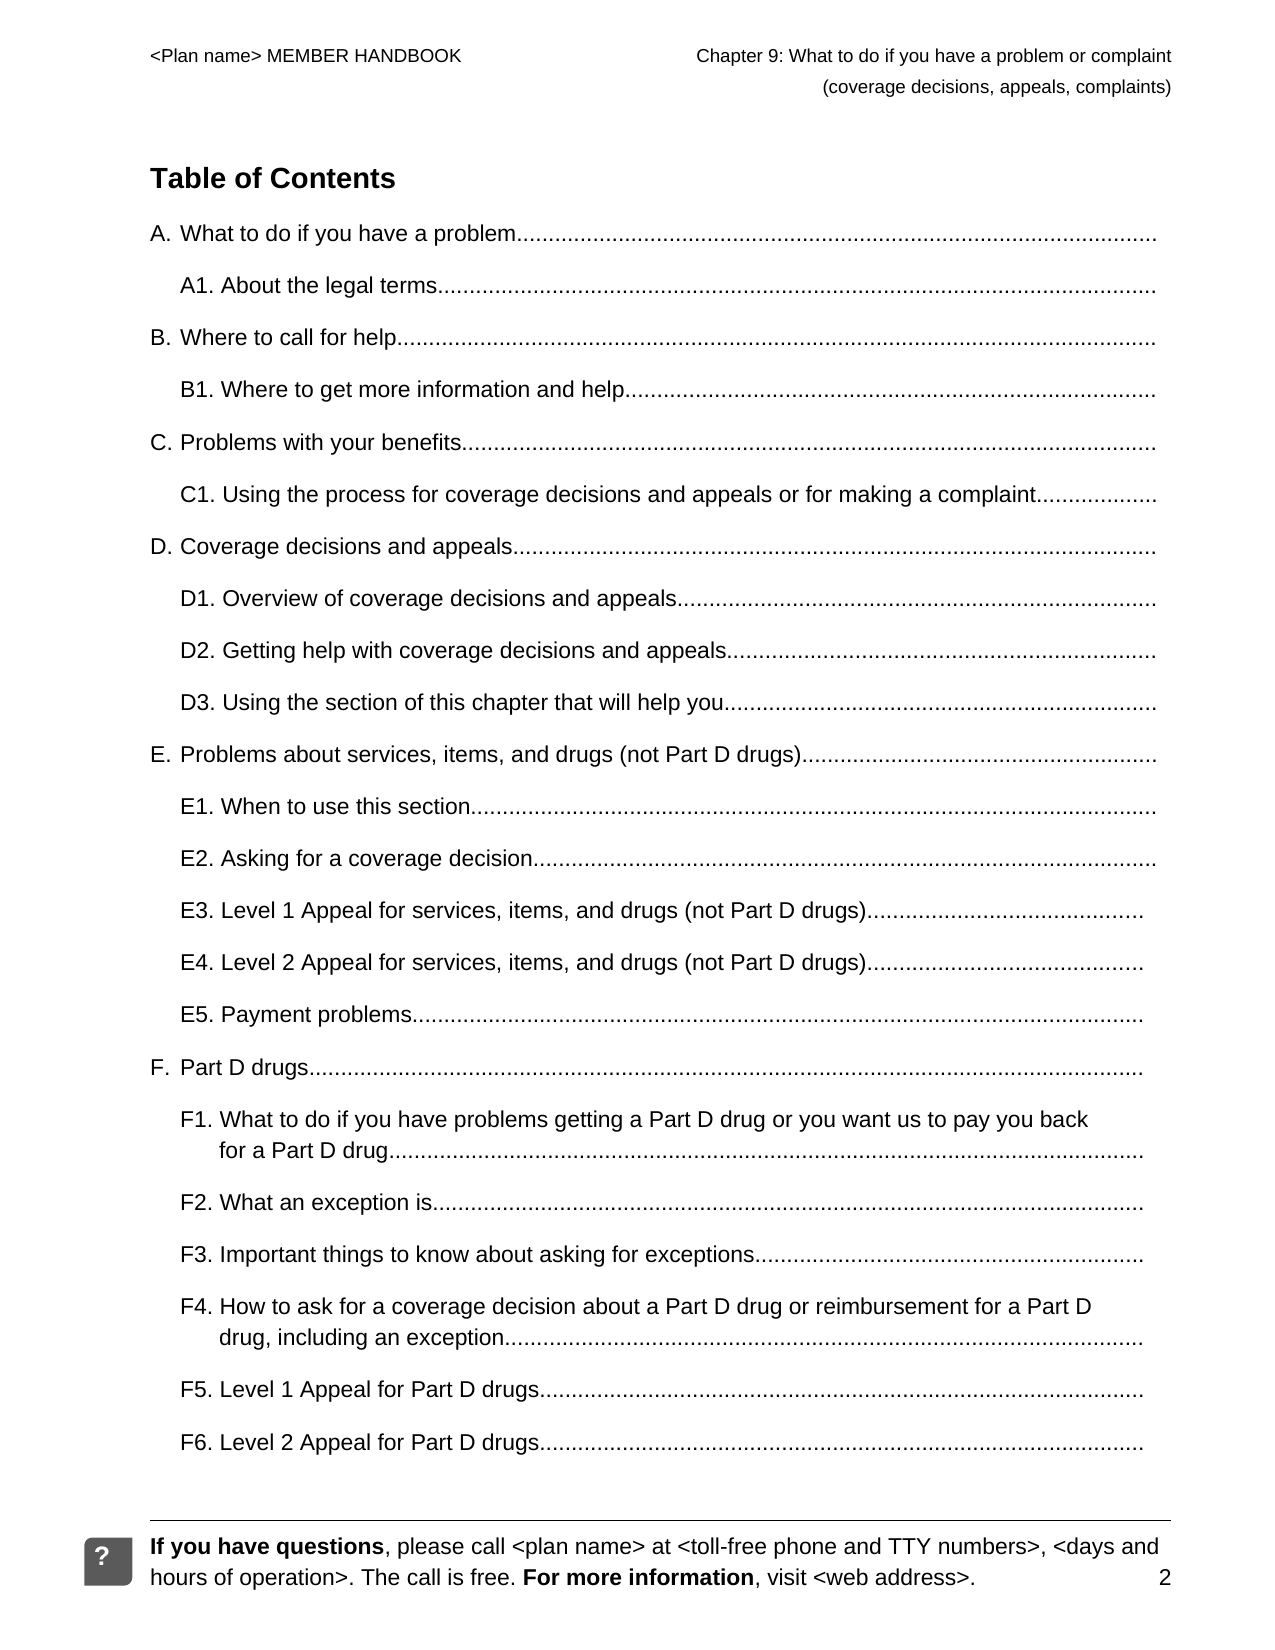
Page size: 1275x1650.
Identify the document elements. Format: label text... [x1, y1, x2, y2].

text A1. About the legal terms 4 [180, 269, 1096, 300]
text D2. Getting help with coverage decisions and appeals 6 [180, 633, 1096, 664]
text A. What to do if you have a problem 4 [150, 217, 1096, 248]
text F3. Important things to know about asking for exceptions 22 [180, 1237, 1096, 1269]
text F. Part D drugs 20 [150, 1050, 1096, 1081]
text E5. Payment problems 18 [180, 998, 1096, 1029]
text D. Coverage decisions and appeals 6 [150, 529, 1096, 560]
text E2. Asking for a coverage decision 9 [180, 842, 1096, 873]
text B. Where to call for help 4 [150, 321, 1096, 352]
text B1. Where to get more information and help 4 [180, 373, 1096, 404]
text C. Problems with your benefits 5 [150, 425, 1096, 456]
text Table of Contents [150, 158, 1171, 196]
text F1. What to do if you have problems getting a Part D drug or you want us to pay you back for a Part D drug 20 [180, 1102, 1096, 1164]
text F2. What an exception is 21 [180, 1185, 1096, 1217]
text D1. Overview of coverage decisions and appeals 6 [180, 581, 1096, 612]
text F5. Level 1 Appeal for Part D drugs 27 [180, 1373, 1096, 1404]
text E3. Level 1 Appeal for services, items, and drugs (not Part D drugs) 11 [180, 894, 1096, 925]
text F6. Level 2 Appeal for Part D drugs 29 [180, 1425, 1096, 1456]
text E4. Level 2 Appeal for services, items, and drugs (not Part D drugs) 15 [180, 946, 1096, 977]
text E. Problems about services, items, and drugs (not Part D drugs) 8 [150, 737, 1096, 769]
text D3. Using the section of this chapter that will help you 7 [180, 685, 1096, 717]
text F4. How to ask for a coverage decision about a Part D drug or reimbursement for a Part D drug, including an exception 24 [180, 1289, 1096, 1352]
text E1. When to use this section 8 [180, 789, 1096, 821]
text C1. Using the process for coverage decisions and appeals or for making a complaint 5 [180, 477, 1096, 508]
